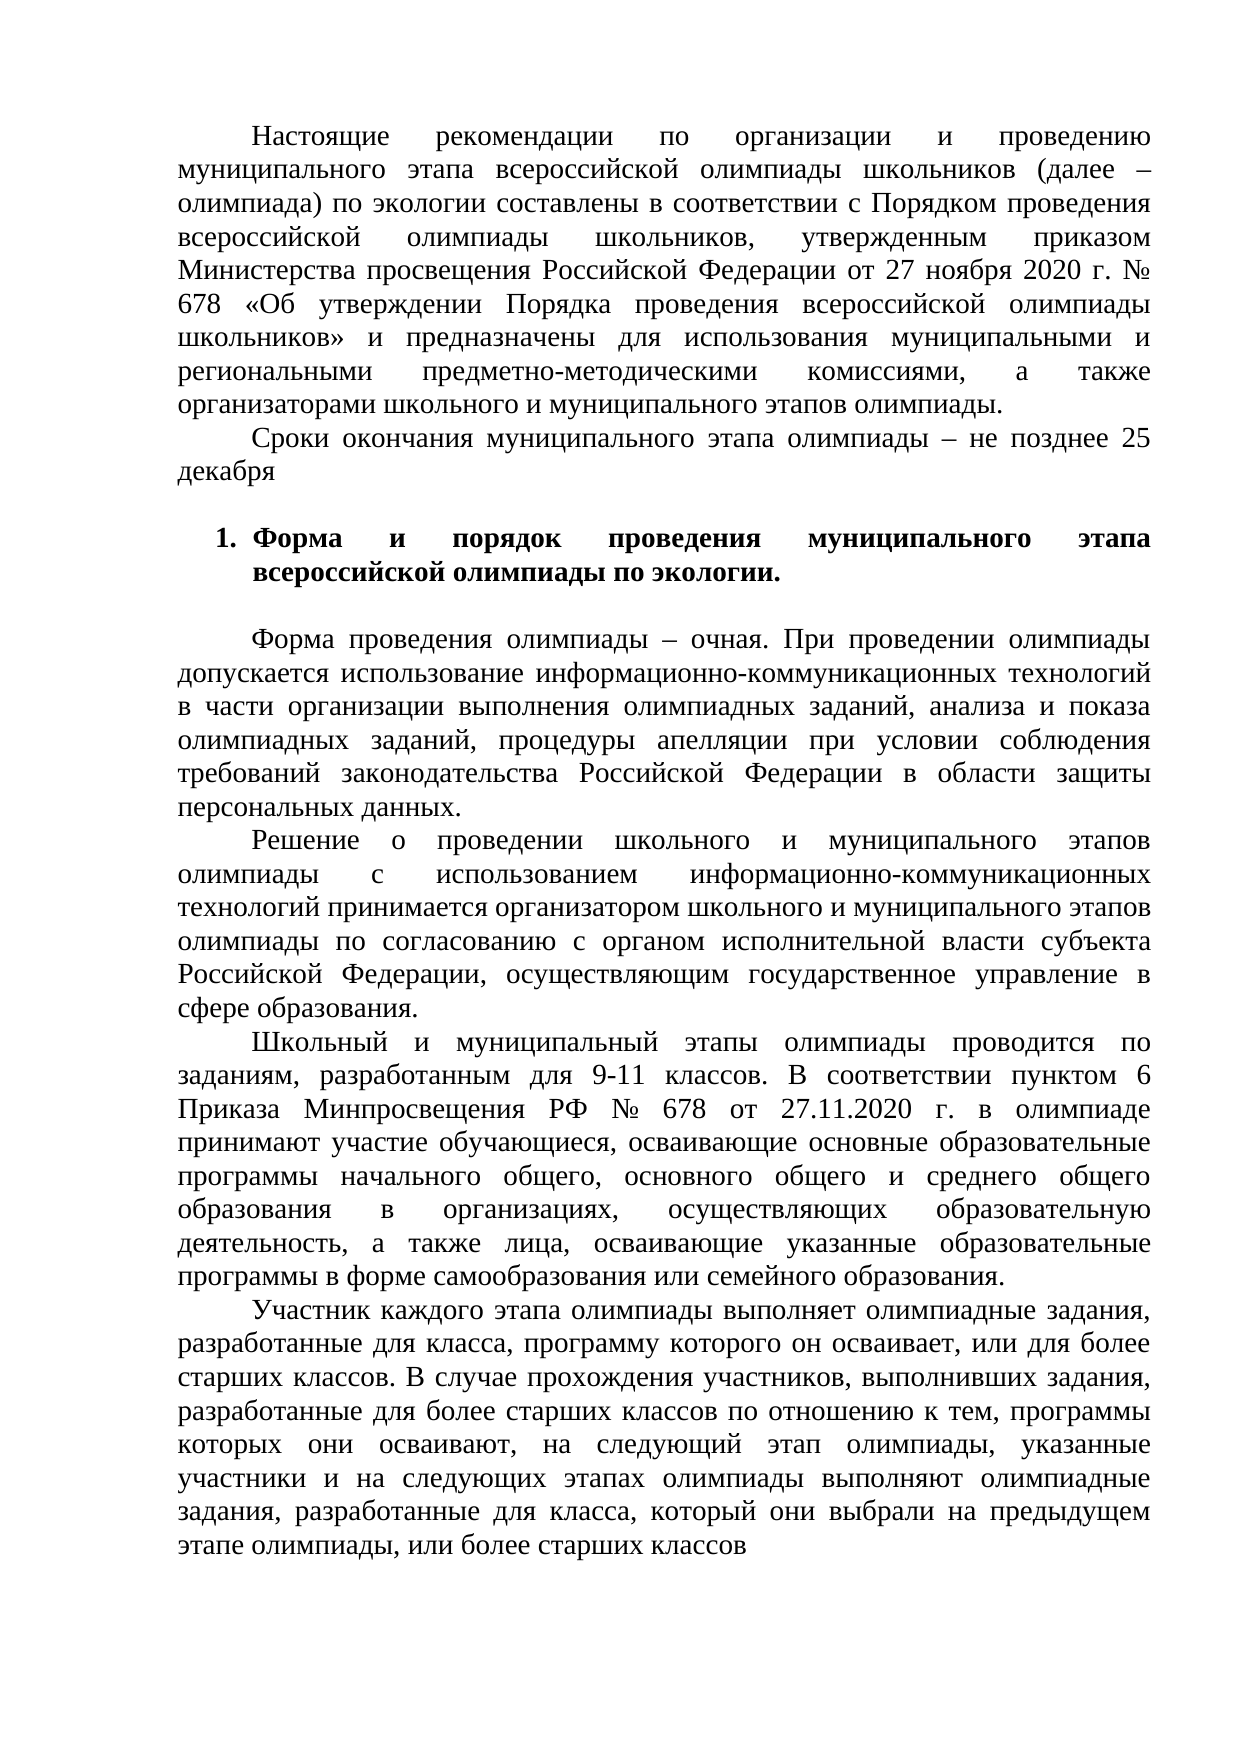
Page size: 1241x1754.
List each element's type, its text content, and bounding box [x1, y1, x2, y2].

text Настоящие рекомендации по организации и проведению муниципального этапа всероссийской олимпиады школьников (далее – олимпиада) по экологии составлены в соответствии с Порядком проведения всероссийской олимпиады школьников, утвержденным приказом Министерства просвещения Российской Федерации от 27 ноября 2020 г. № 678 «Об утверждении Порядка проведения всероссийской олимпиады школьников» и предназначены для использования муниципальными и региональными предметно-методическими комиссиями, а также организаторами школьного и муниципального этапов олимпиады. [177, 118, 1152, 420]
text Сроки окончания муниципального этапа олимпиады – не позднее 25 декабря [177, 420, 1152, 487]
text Школьный и муниципальный этапы олимпиады проводится по заданиям, разработанным для 9-11 классов. В соответствии пунктом 6 Приказа Минпросвещения РФ № 678 от 27.11.2020 г. в олимпиаде принимают участие обучающиеся, осваивающие основные образовательные программы начального общего, основного общего и среднего общего образования в организациях, осуществляющих образовательную деятельность, а также лица, осваивающие указанные образовательные программы в форме самообразования или семейного образования. [177, 1024, 1152, 1292]
text Форма проведения олимпиады – очная. При проведении олимпиады допускается использование информационно-коммуникационных технологий в части организации выполнения олимпиадных заданий, анализа и показа олимпиадных заданий, процедуры апелляции при условии соблюдения требований законодательства Российской Федерации в области защиты персональных данных. [177, 621, 1152, 822]
text Участник каждого этапа олимпиады выполняет олимпиадные задания, разработанные для класса, программу которого он осваивает, или для более старших классов. В случае прохождения участников, выполнивших задания, разработанные для более старших классов по отношению к тем, программы которых они осваивают, на следующий этап олимпиады, указанные участники и на следующих этапах олимпиады выполняют олимпиадные задания, разработанные для класса, который они выбрали на предыдущем этапе олимпиады, или более старших классов [177, 1292, 1152, 1560]
text Решение о проведении школьного и муниципального этапов олимпиады с использованием информационно-коммуникационных технологий принимается организатором школьного и муниципального этапов олимпиады по согласованию с органом исполнительной власти субъекта Российской Федерации, осуществляющим государственное управление в сфере образования. [177, 822, 1152, 1024]
list Форма и порядок проведения муниципального этапа всероссийской олимпиады по экологии. [215, 521, 1152, 588]
